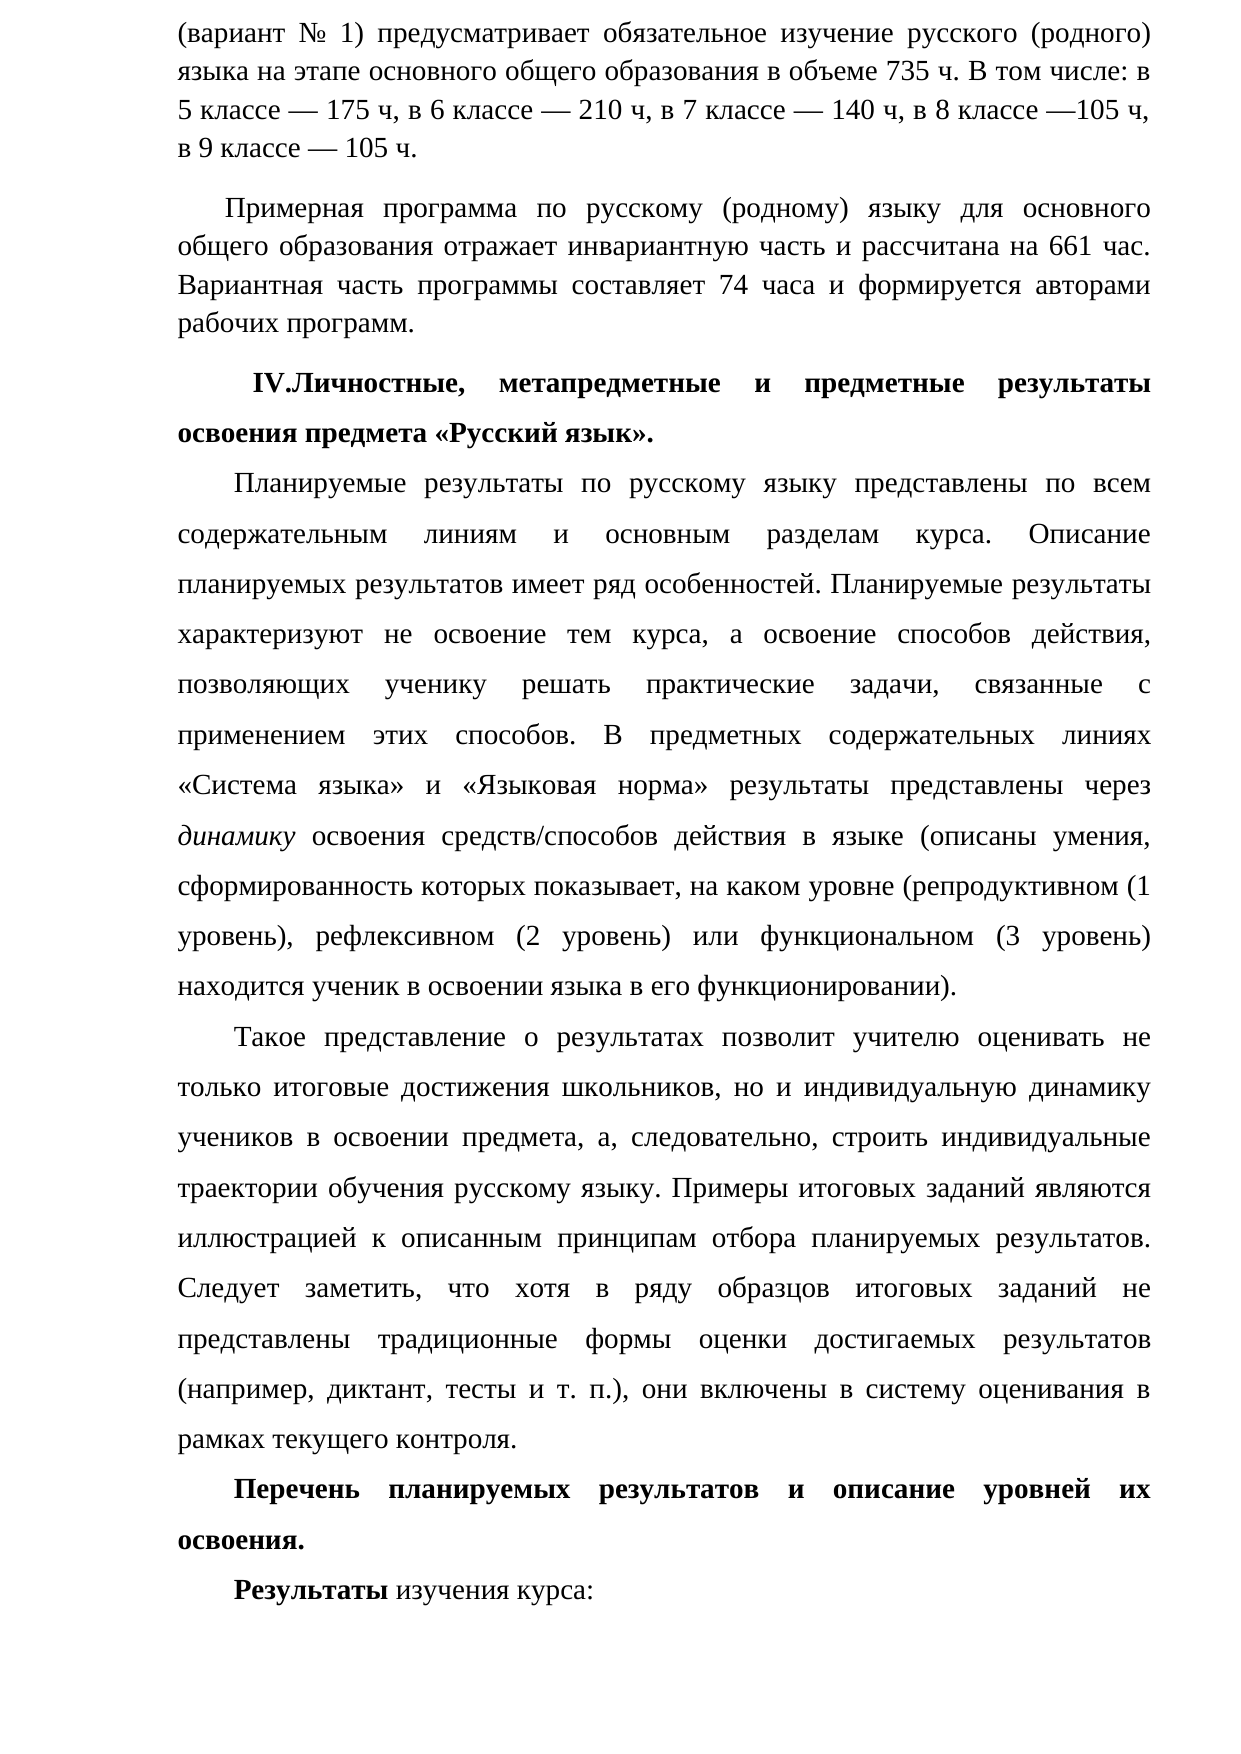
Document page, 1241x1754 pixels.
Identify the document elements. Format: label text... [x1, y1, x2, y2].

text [177, 15, 1152, 164]
text Такое представление о результатах позволит учителю оценивать не только итоговые достижения школьников, но и индивидуальную динамику учеников в освоении предмета, а, следовательно, строить индивидуальные траектории обучения русскому языку. Примеры итоговых заданий являются иллюстрацией к описанным принципам отбора планируемых результатов. Следует заметить, что хотя в ряду образцов итоговых заданий не представлены традиционные формы оценки достигаемых результатов (например, диктант, тесты и т. п.), они включены в систему оценивания в рамках текущего контроля.адиционные формы оценки достигаемых результатов ()редставлены итоговые достижения школьников, но и индивидуальную дина [177, 1019, 1152, 1455]
text Примерная программа по русскому (родному) языку для основного общего образования отражает инвариантную часть и рассчитана на 661 час. Вариантная часть программы составляет 74 часа и формируется авторами рабочих программ. [177, 190, 1152, 339]
text Перечень планируемых результатов и описание уровней их освоения. [177, 1472, 1152, 1556]
text Планируемые результаты по русскому языку представлены по всем содержательным линиям и основным разделам курса. Описание планируемых результатов имеет ряд особенностей. Планируемые результаты характеризуют не освоение тем курса, а освоение способов действия, позволяющих ученику решать практические задачи, связанные с применением этих способов. В предметных содержательных линиях «Система языка» и «Языковая норма» результаты представлены через динамику освоения средств/способов действия в языке (описаны умения, сформированность которых показывает, на каком уровне (репродуктивном (1 уровень), рефлексивном (2 уровень) или функциональном (3 уровень) находится ученик в освоении языка в его функционировании). [177, 465, 1152, 1002]
text Результаты изучения курса: [177, 1572, 1152, 1606]
text IV.Личностные, метапредметные и предметные результаты освоения предмета «Русский язык». [177, 365, 1152, 449]
